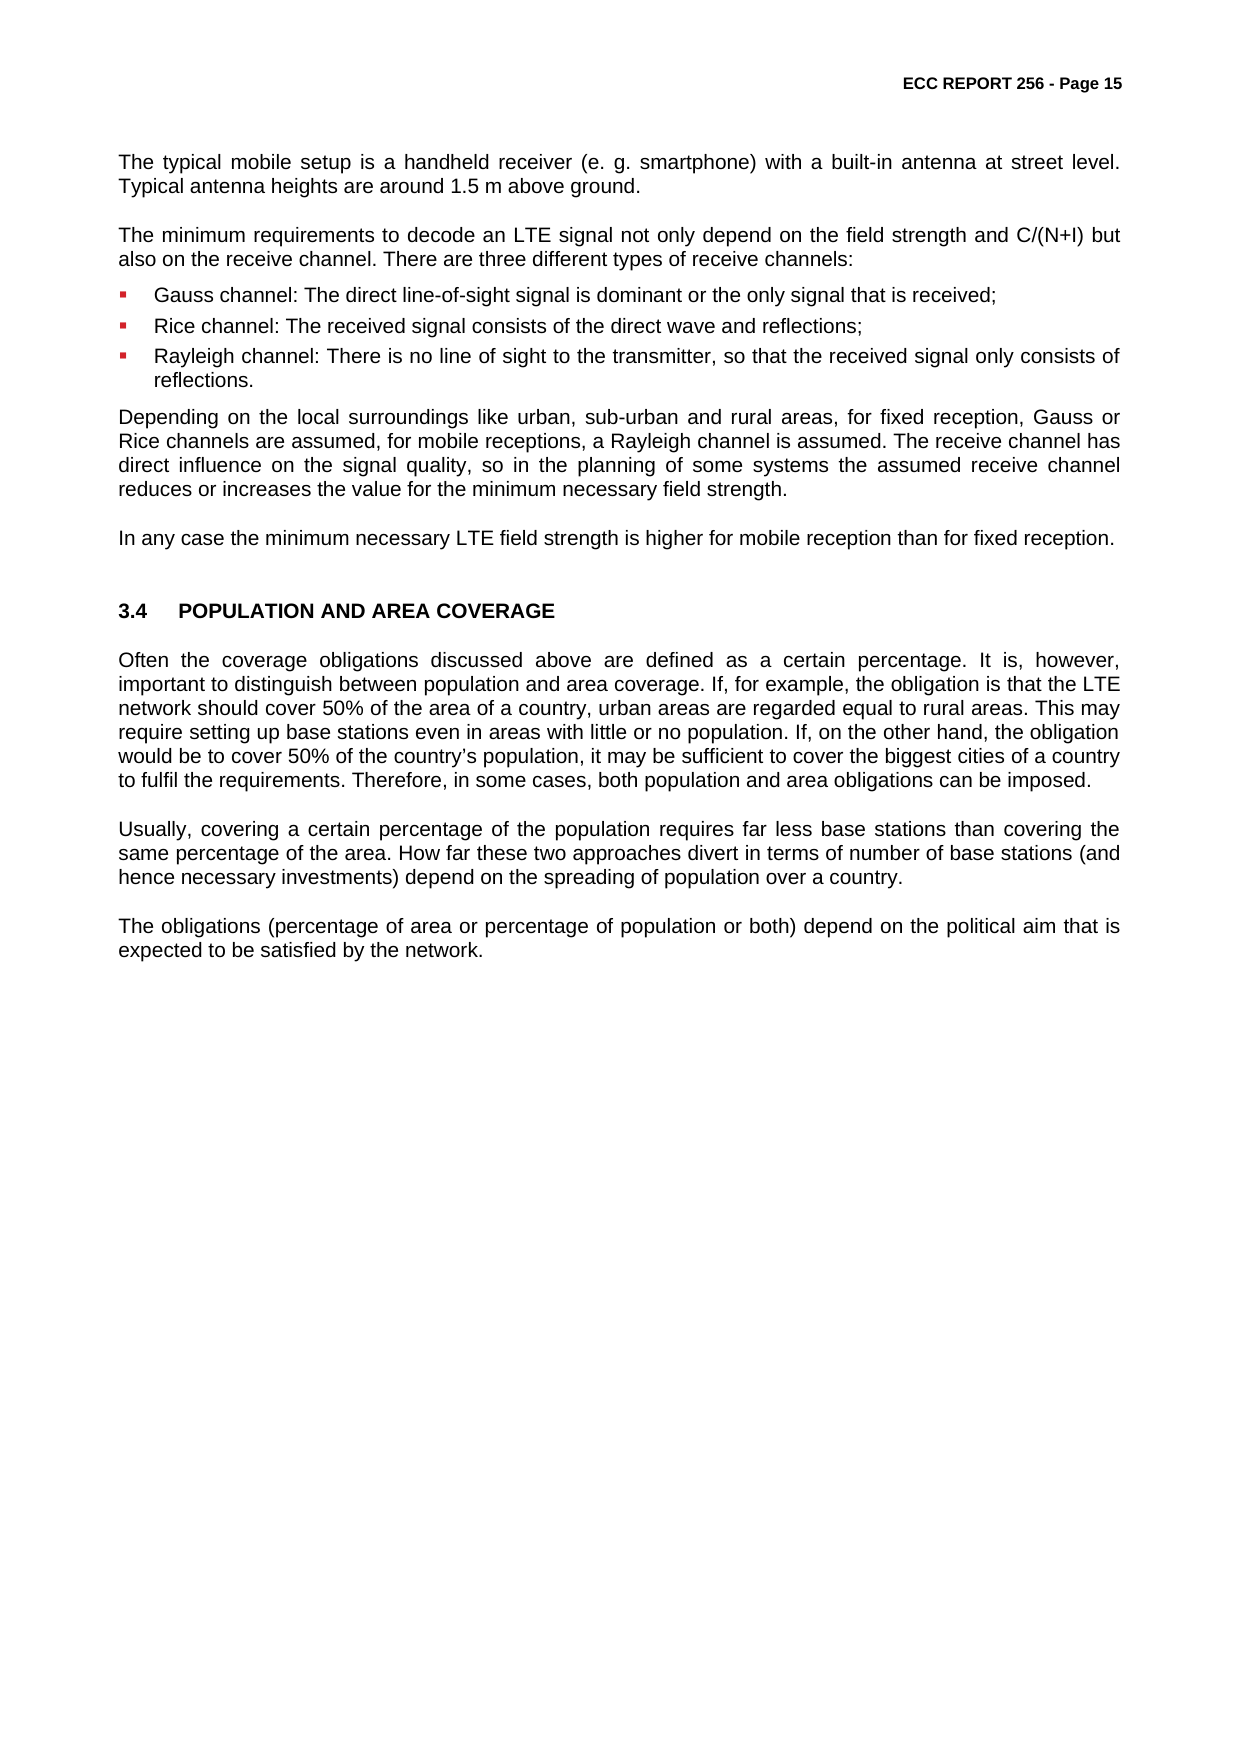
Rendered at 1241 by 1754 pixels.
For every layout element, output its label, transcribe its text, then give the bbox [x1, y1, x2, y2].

text Rayleigh channel: There is no line of sight to the transmitter, so that the received signal only consists of reflections. [118, 344, 1122, 392]
text Gauss channel: The direct line-of-sight signal is dominant or the only signal that is received; [118, 283, 1122, 307]
text Often the coverage obligations discussed above are defined as a certain percentage. It is, however, important to distinguish between population and area coverage. If, for example, the obligation is that the LTE network should cover 50% of the area of a country, urban areas are regarded equal to rural areas. This may require setting up base stations even in areas with little or no population. If, on the other hand, the obligation would be to cover 50% of the country’s population, it may be sufficient to cover the biggest cities of a country to fulfil the requirements. Therefore, in some cases, both population and area obligations can be imposed. [118, 648, 1122, 792]
text Rice channel: The received signal consists of the direct wave and reflections; [118, 314, 1122, 338]
text The minimum requirements to decode an LTE signal not only depend on the field strength and C/(N+I) but also on the receive channel. There are three different types of receive channels: [118, 223, 1122, 271]
text In any case the minimum necessary LTE field strength is higher for mobile reception than for fixed reception. [118, 525, 1122, 549]
text Depending on the local surroundings like urban, sub-urban and rural areas, for fixed reception, Gauss or Rice channels are assumed, for mobile receptions, a Rayleigh channel is assumed. The receive channel has direct influence on the signal quality, so in the planning of some systems the assumed receive channel reduces or increases the value for the minimum necessary field strength. [118, 404, 1122, 500]
text Usually, covering a certain percentage of the population requires far less base stations than covering the same percentage of the area. How far these two approaches divert in terms of number of base stations (and hence necessary investments) depend on the spreading of population over a country. [118, 817, 1122, 889]
text The obligations (percentage of area or percentage of population or both) depend on the political aim that is expected to be satisfied by the network. [118, 914, 1122, 962]
subtitle population and area coverage [118, 599, 1122, 623]
text The typical mobile setup is a handheld receiver (e. g. smartphone) with a built-in antenna at street level. Typical antenna heights are around 1.5 m above ground. [118, 150, 1122, 198]
